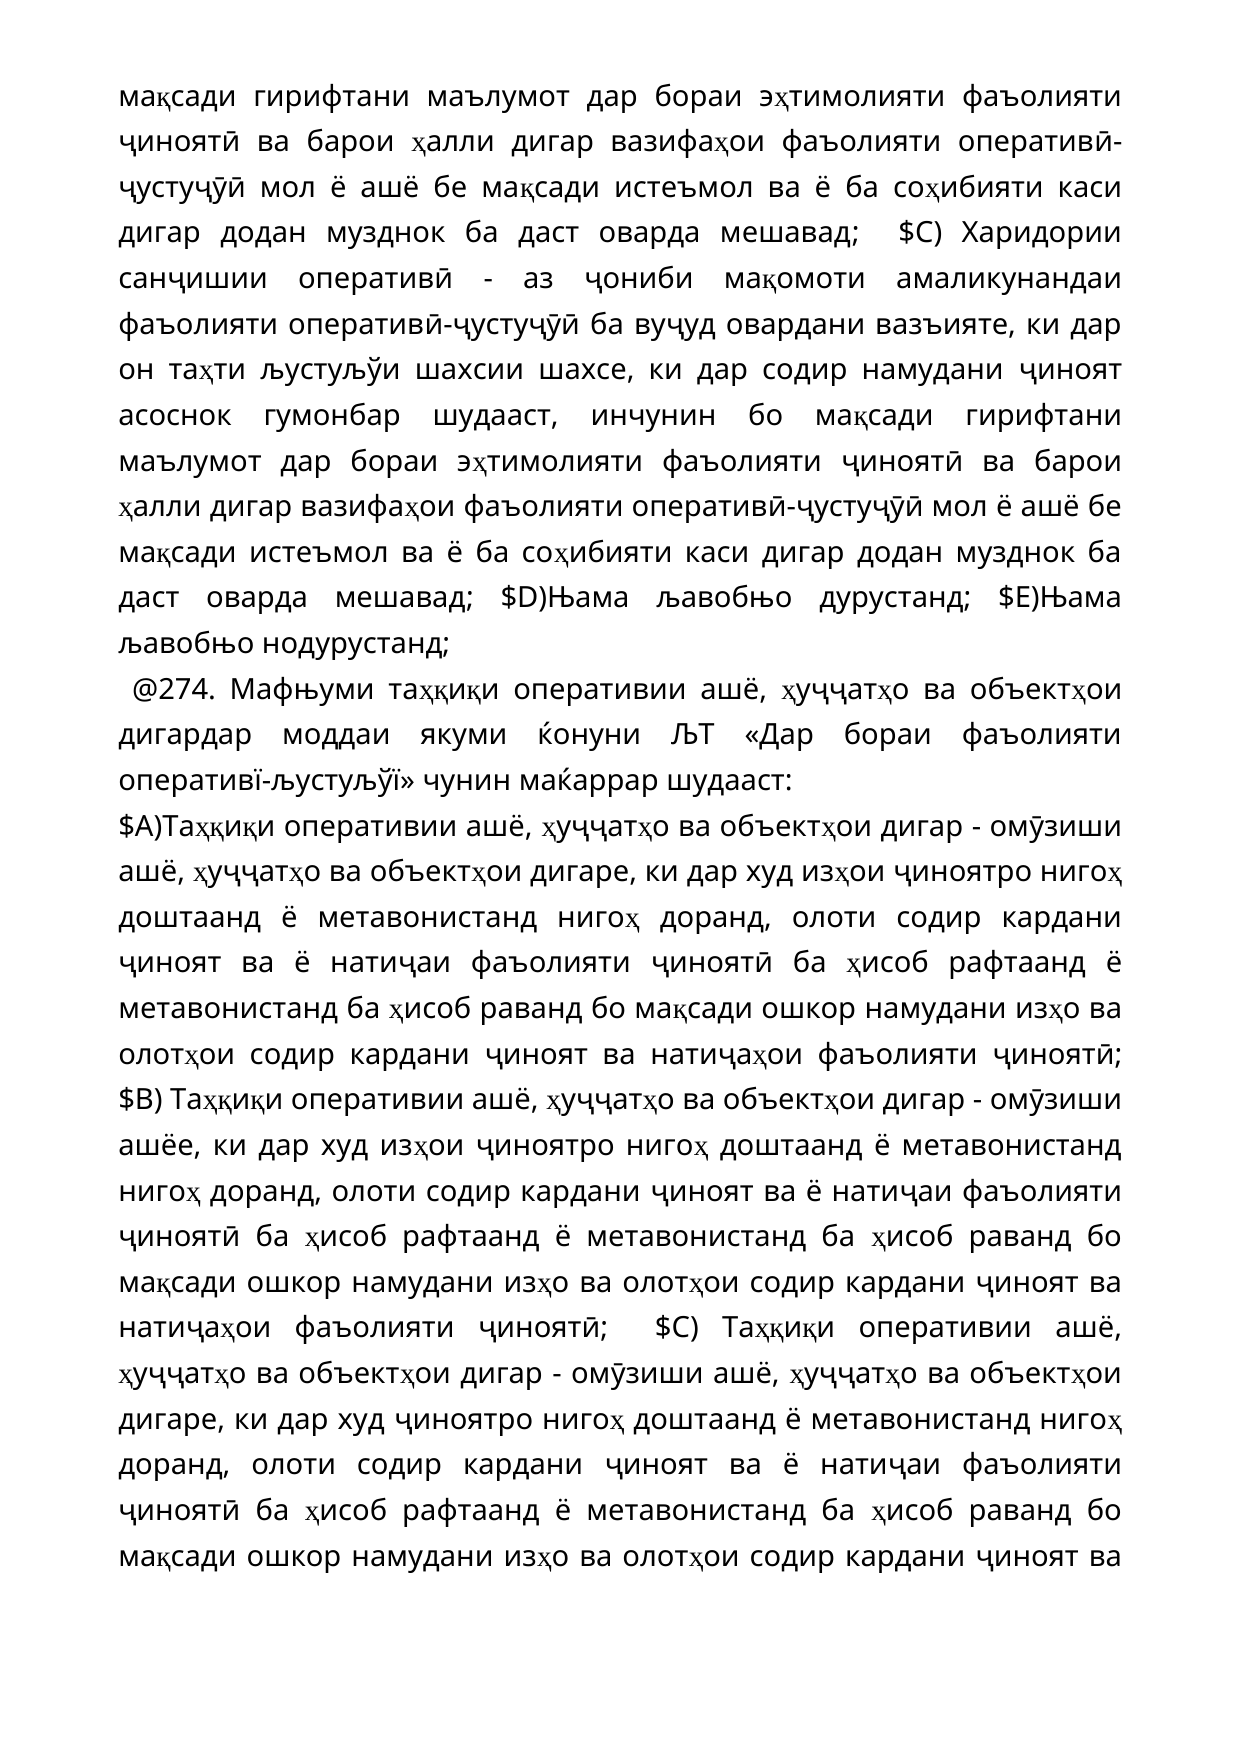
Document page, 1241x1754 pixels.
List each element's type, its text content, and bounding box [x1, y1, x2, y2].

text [118, 805, 1122, 1574]
text @274. Мафњуми таҳқиқи оперативии ашё, ҳуҷҷатҳо ва объектҳои дигардар моддаи якуми ќонуни ЉТ «Дар бораи фаъолияти оперативї-љустуљўї» чунин маќаррар шудааст: [118, 668, 1122, 799]
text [118, 75, 1122, 662]
